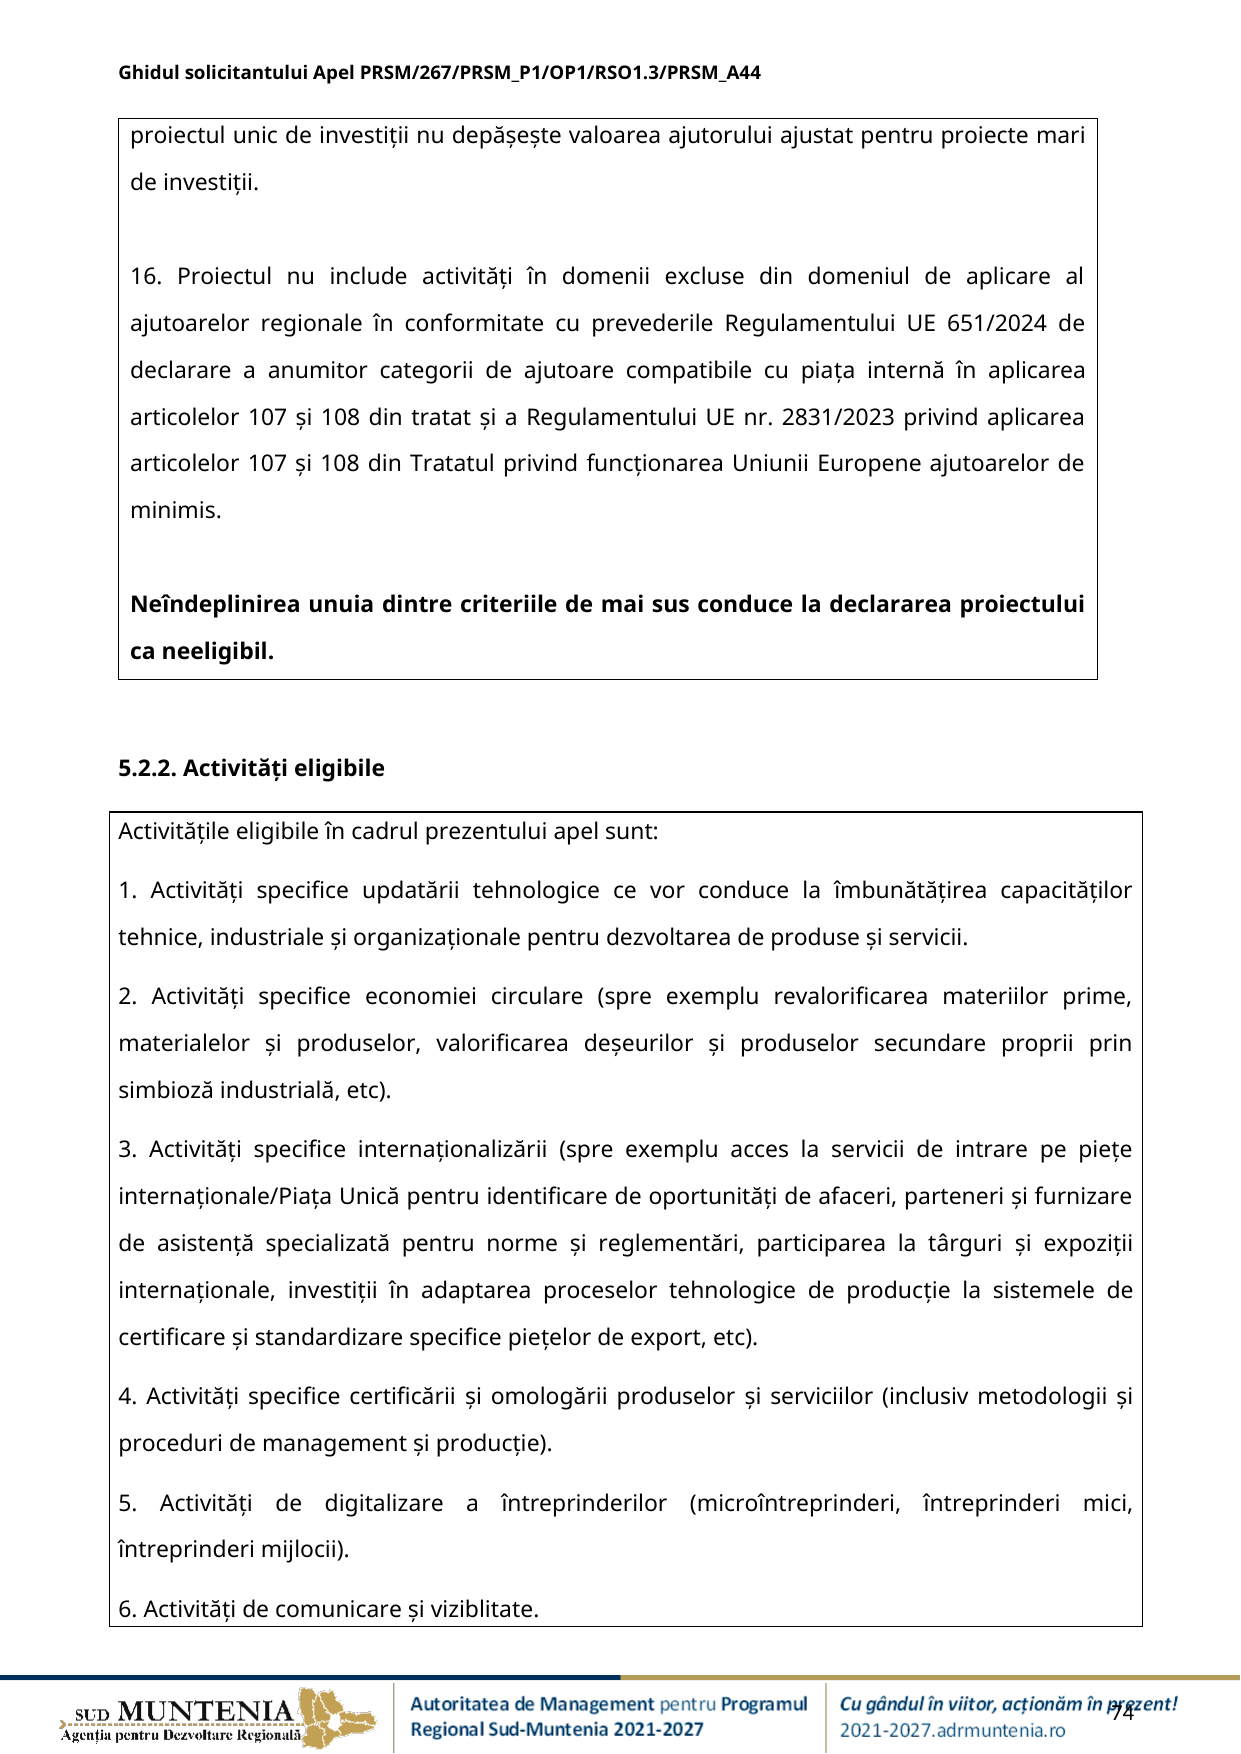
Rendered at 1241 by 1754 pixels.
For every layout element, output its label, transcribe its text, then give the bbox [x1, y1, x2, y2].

text 2. Activităţi specifice economiei circulare (spre exemplu revalorificarea materiilor prime, materialelor și produselor, valorificarea deșeurilor și produselor secundare proprii prin simbioză industrială, etc). [110, 977, 1142, 1105]
text 6. Activităţi de comunicare şi viziblitate. [110, 1589, 1142, 1626]
picture [0, 1675, 1241, 1754]
text 1. Activităţi specifice updatării tehnologice ce vor conduce la îmbunătățirea capacităților tehnice, industriale și organizaționale pentru dezvoltarea de produse și servicii. [110, 871, 1142, 952]
text 5. Activităţi de digitalizare a întreprinderilor (microîntreprinderi, întreprinderi mici, întreprinderi mijlocii). [110, 1483, 1142, 1564]
text Activitățile eligibile în cadrul prezentului apel sunt: [110, 813, 1142, 846]
subtitle 5.2.2. Activități eligibile [118, 752, 1134, 783]
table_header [119, 119, 1097, 679]
text 3. Activităţi specifice internaţionalizării (spre exemplu acces la servicii de intrare pe piețe internaționale/Piața Unică pentru identificare de oportunități de afaceri, parteneri și furnizare de asistență specializată pentru norme și reglementări, participarea la târguri şi expoziţii internaţionale, investiţii în adaptarea proceselor tehnologice de producţie la sistemele de certificare şi standardizare specifice pieţelor de export, etc). [110, 1130, 1142, 1352]
text 4. Activităţi specifice certificării şi omologării produselor şi serviciilor (inclusiv metodologii și proceduri de management și producție). [110, 1377, 1142, 1458]
